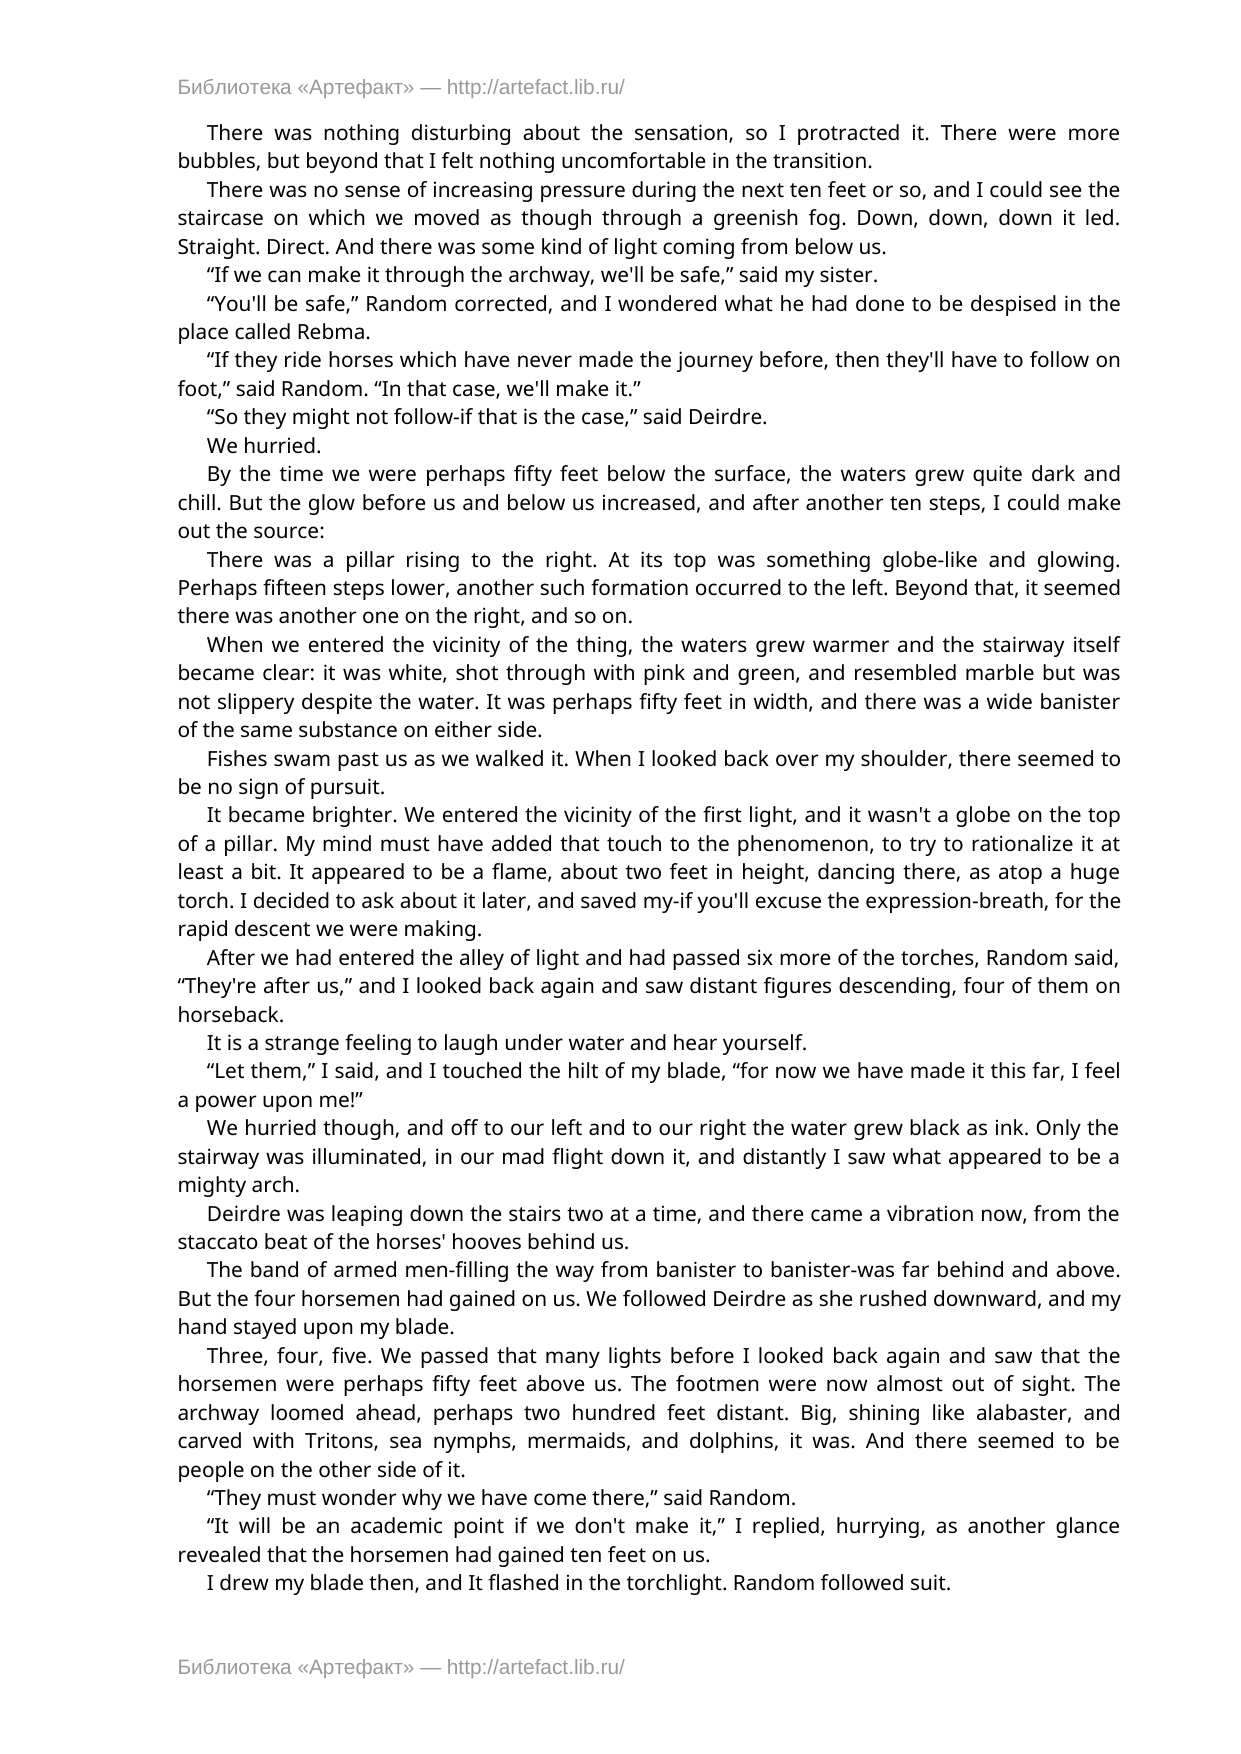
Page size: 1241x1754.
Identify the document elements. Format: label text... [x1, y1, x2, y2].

text It is a strange feeling to laugh under water and hear yourself. [177, 1028, 1122, 1057]
text When we entered the vicinity of the thing, the waters grew warmer and the stairway itself became clear: it was white, shot through with pink and green, and resembled marble but was not slippery despite the water. It was perhaps fifty feet in width, and there was a wide banister of the same substance on either side. [177, 630, 1122, 744]
text Fishes swam past us as we walked it. When I looked back over my shoulder, there seemed to be no sign of pursuit. [177, 744, 1122, 801]
text I drew my blade then, and It flashed in the torchlight. Random followed suit. [177, 1568, 1122, 1597]
text We hurried. [177, 431, 1122, 459]
text We hurried though, and off to our left and to our right the water grew black as ink. Only the stairway was illuminated, in our mad flight down it, and distantly I saw what appeared to be a mighty arch. [177, 1113, 1122, 1199]
text By the time we were perhaps fifty feet below the surface, the waters grew quite dark and chill. But the glow before us and below us increased, and after another ten steps, I could make out the source: [177, 459, 1122, 545]
text After we had entered the alley of light and had passed six more of the torches, Random said, “They're after us,” and I looked back again and saw distant figures descending, four of them on horseback. [177, 943, 1122, 1028]
text It became brighter. We entered the vicinity of the first light, and it wasn't a globe on the top of a pillar. My mind must have added that touch to the phenomenon, to try to rationalize it at least a bit. It appeared to be a flame, about two feet in height, dancing there, as atop a huge torch. I decided to ask about it later, and saved my-if you'll excuse the expression-breath, for the rapid descent we were making. [177, 801, 1122, 943]
text “Let them,” I said, and I touched the hilt of my blade, “for now we have made it this far, I feel a power upon me!” [177, 1057, 1122, 1113]
text Deirdre was leaping down the stairs two at a time, and there came a vibration now, from the staccato beat of the horses' hooves behind us. [177, 1199, 1122, 1256]
text “So they might not follow-if that is the case,” said Deirdre. [177, 402, 1122, 431]
text The band of armed men-filling the way from banister to banister-was far behind and above. But the four horsemen had gained on us. We followed Deirdre as she rushed downward, and my hand stayed upon my blade. [177, 1256, 1122, 1341]
text Three, four, five. We passed that many lights before I looked back again and saw that the horsemen were perhaps fifty feet above us. The footmen were now almost out of sight. The archway loomed ahead, perhaps two hundred feet distant. Big, shining like alabaster, and carved with Tritons, sea nymphs, mermaids, and dolphins, it was. And there seemed to be people on the other side of it. [177, 1341, 1122, 1483]
text “It will be an academic point if we don't make it,” I replied, hurrying, as another glance revealed that the horsemen had gained ten feet on us. [177, 1512, 1122, 1568]
text There was no sense of increasing pressure during the next ten feet or so, and I could see the staircase on which we moved as though through a greenish fog. Down, down, down it led. Straight. Direct. And there was some kind of light coming from below us. [177, 175, 1122, 260]
text “You'll be safe,” Random corrected, and I wondered what he had done to be despised in the place called Rebma. [177, 289, 1122, 346]
text There was nothing disturbing about the sensation, so I protracted it. There were more bubbles, but beyond that I felt nothing uncomfortable in the transition. [177, 118, 1122, 175]
text “They must wonder why we have come there,” said Random. [177, 1483, 1122, 1512]
text “If they ride horses which have never made the journey before, then they'll have to follow on foot,” said Random. “In that case, we'll make it.” [177, 346, 1122, 402]
text There was a pillar rising to the right. At its top was something globe-like and glowing. Perhaps fifteen steps lower, another such formation occurred to the left. Beyond that, it seemed there was another one on the right, and so on. [177, 545, 1122, 630]
text “If we can make it through the archway, we'll be safe,” said my sister. [177, 260, 1122, 289]
